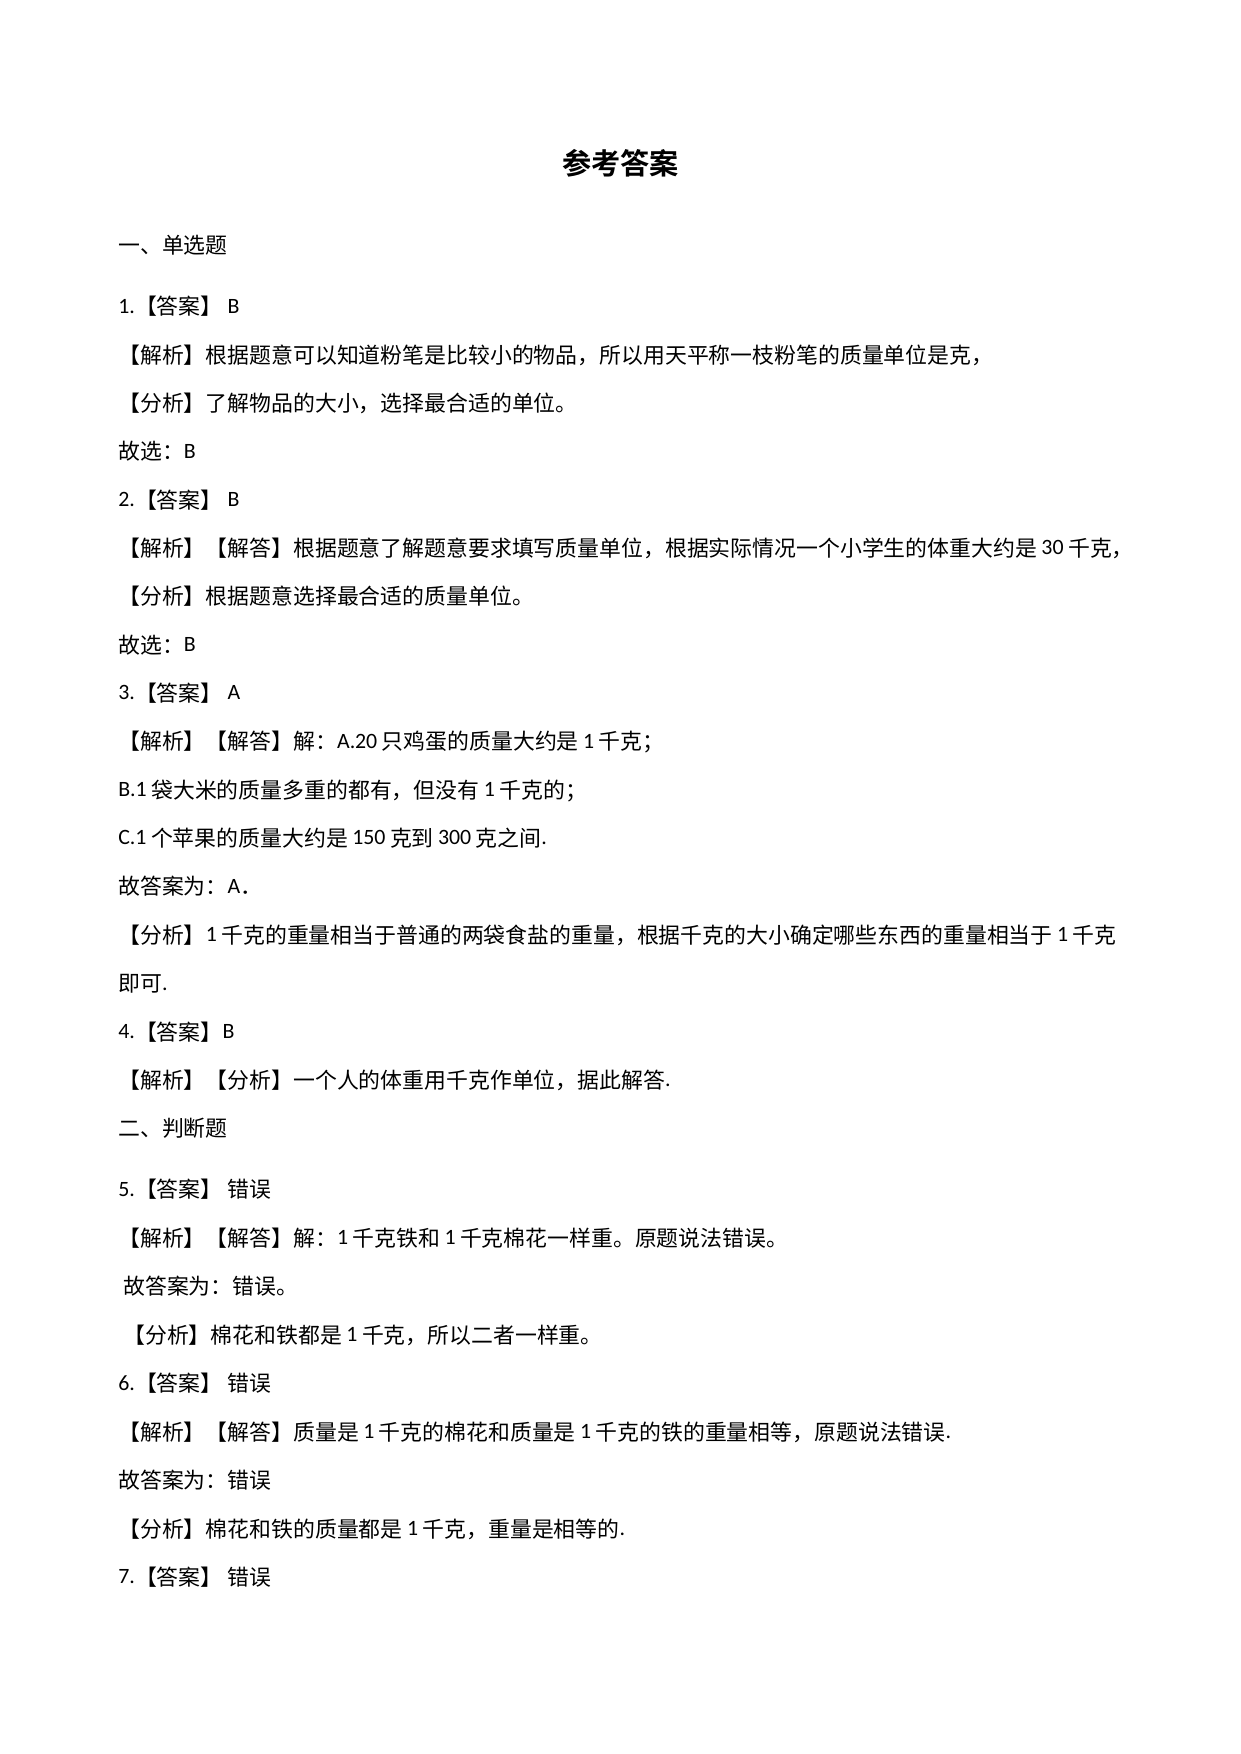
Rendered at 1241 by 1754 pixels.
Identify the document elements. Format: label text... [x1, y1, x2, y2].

text 一、单选题 [118, 228, 1122, 261]
text 故选：B [118, 627, 1122, 660]
text 参考答案 [118, 129, 1122, 194]
text 【解析】【分析】一个人的体重用千克作单位，据此解答. [118, 1063, 1122, 1095]
text 1.【答案】 B [118, 289, 1122, 321]
text 故答案为：A． [118, 869, 1122, 901]
text 【分析】1千克的重量相当于普通的两袋食盐的重量，根据千克的大小确定哪些东西的重量相当于1千克即可. [118, 917, 1122, 998]
text 2.【答案】 B [118, 482, 1122, 515]
text B.1袋大米的质量多重的都有，但没有1千克的； [118, 772, 1122, 805]
text 5.【答案】 错误 [118, 1172, 1122, 1204]
text 6.【答案】 错误 [118, 1366, 1122, 1398]
text 【解析】【解答】根据题意了解题意要求填写质量单位，根据实际情况一个小学生的体重大约是30千克， [118, 531, 1122, 563]
text 【解析】【解答】解：1千克铁和1千克棉花一样重。原题说法错误。 故答案为：错误。 【分析】棉花和铁都是1千克，所以二者一样重。 [118, 1220, 1122, 1350]
text 二、判断题 [118, 1111, 1122, 1143]
text 7.【答案】 错误 [118, 1560, 1122, 1592]
text 【分析】了解物品的大小，选择最合适的单位。 [118, 386, 1122, 418]
text 【解析】【解答】解：A.20只鸡蛋的质量大约是1千克； [118, 724, 1122, 756]
text 4.【答案】B [118, 1014, 1122, 1047]
text 【分析】根据题意选择最合适的质量单位。 [118, 579, 1122, 611]
text 故选：B [118, 434, 1122, 466]
text 【解析】【解答】质量是1千克的棉花和质量是1千克的铁的重量相等，原题说法错误. 故答案为：错误 [118, 1414, 1122, 1496]
text C.1个苹果的质量大约是150克到300克之间. [118, 821, 1122, 853]
text 【分析】棉花和铁的质量都是1千克，重量是相等的. [118, 1511, 1122, 1544]
text 3.【答案】 A [118, 676, 1122, 708]
text 【解析】根据题意可以知道粉笔是比较小的物品，所以用天平称一枝粉笔的质量单位是克， [118, 337, 1122, 370]
